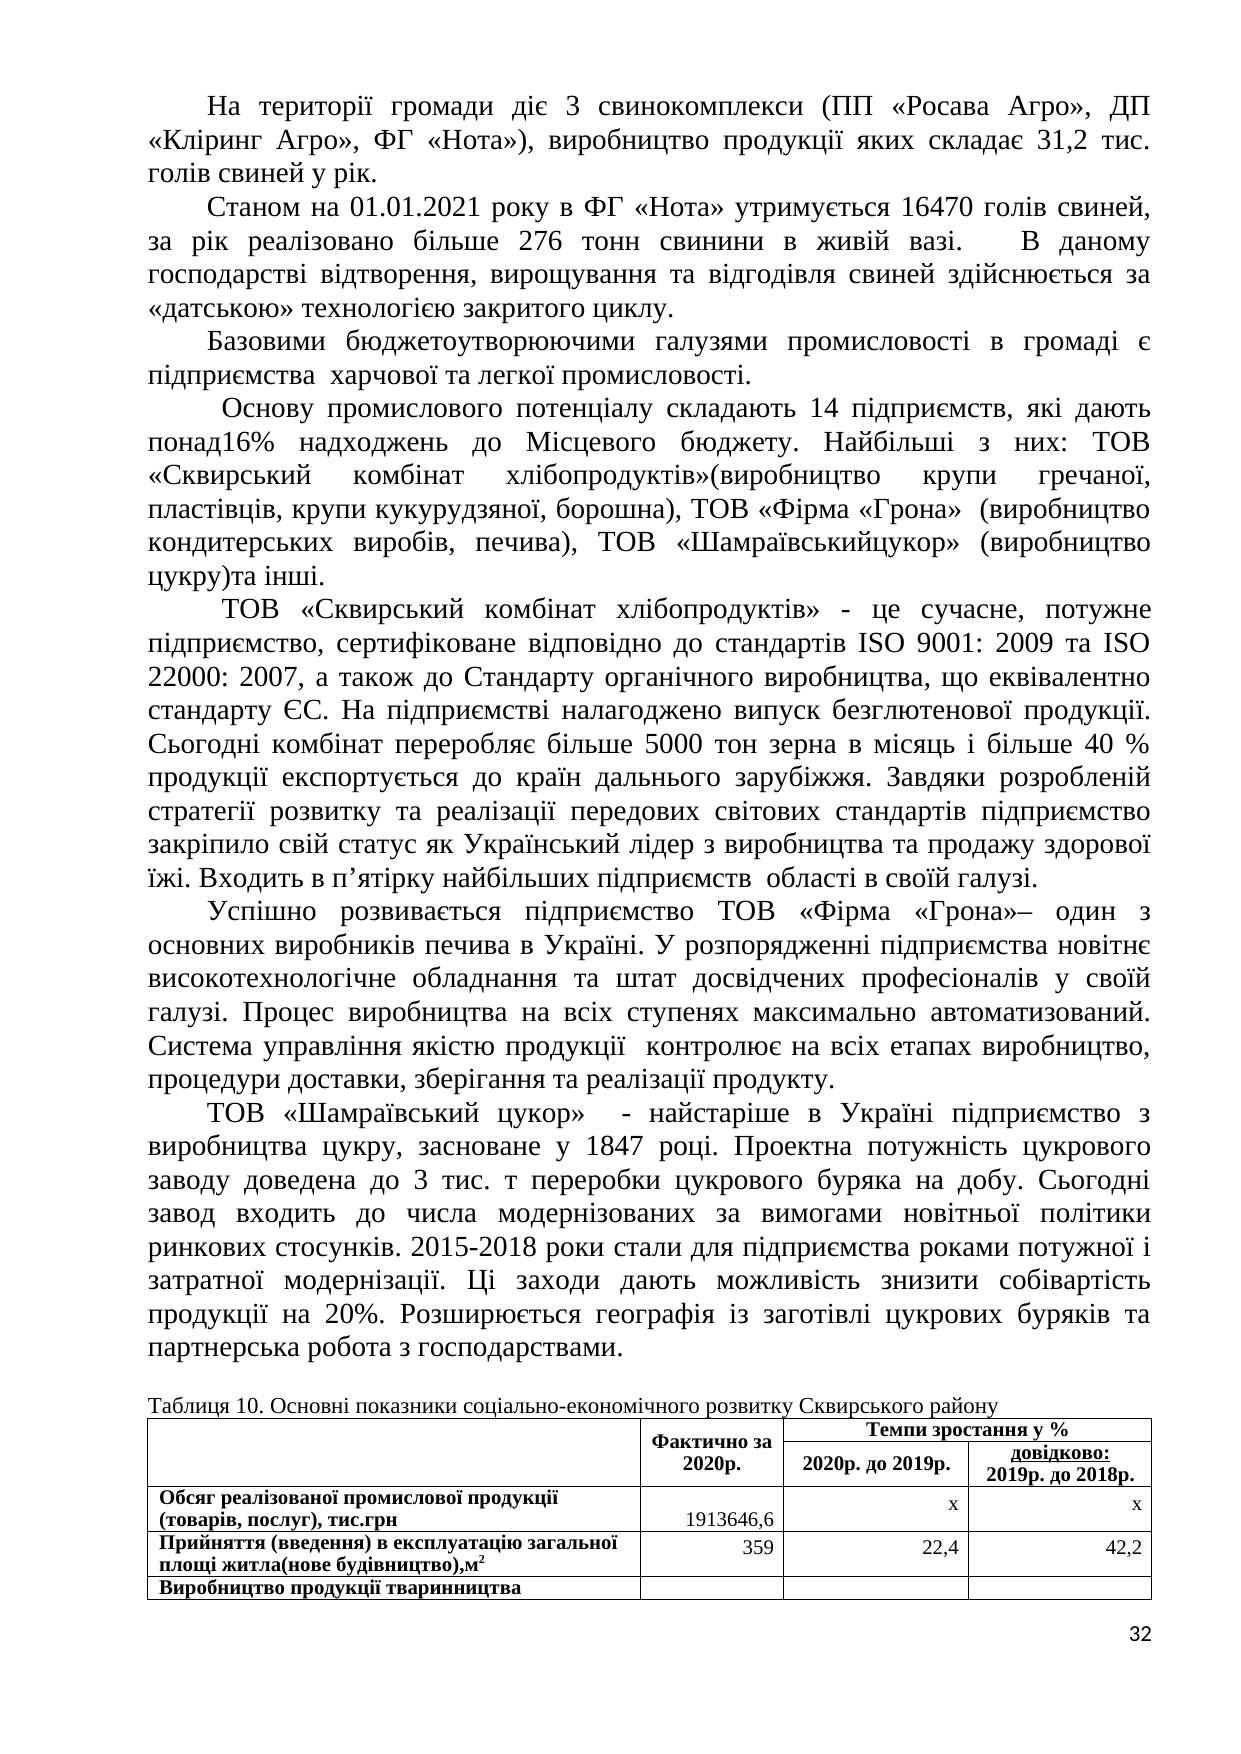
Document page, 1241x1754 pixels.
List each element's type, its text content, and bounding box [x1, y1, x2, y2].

table_cell 22,4 [784, 1532, 968, 1576]
text Базовими бюджетоутворюючими галузями промисловості в громаді є підприємства харчової та легкої промисловості. [148, 323, 1152, 390]
text Успішно розвивається підприємство ТОВ «Фірма «Грона»– один з основних виробників печива в Україні. У розпорядженні підприємства новітнє високотехнологічне обладнання та штат досвідчених професіоналів у своїй галузі. Процес виробництва на всіх ступенях максимально автоматизований. Система управління якістю продукції контролює на всіх етапах виробництво, процедури доставки, зберігання та реалізації продукту. [148, 893, 1152, 1095]
table_cell 42,2 [969, 1532, 1151, 1576]
table_cell 1913646,6 [641, 1487, 783, 1531]
text На території громади діє 3 свинокомплекси (ПП «Росава Агро», ДП «Кліринг Агро», ФГ «Нота»), виробництво продукції яких складає 31,2 тис. голів свиней у рік. [148, 88, 1152, 189]
text Основу промислового потенціалу складають 14 підприємств, які дають понад16% надходжень до Місцевого бюджету. Найбільші з них: ТОВ «Сквирський комбінат хлібопродуктів»(виробництво крупи гречаної, пластівців, крупи кукурудзяної, борошна), ТОВ «Фірма «Грона» (виробництво кондитерських виробів, печива), ТОВ «Шамраївськийцукор» (виробництво цукру)та інші. [148, 390, 1152, 592]
text Таблиця 10. Основні показники соціально-економічного розвитку Сквирського району [148, 1392, 1152, 1418]
table_header Фактично за 2020р. [641, 1419, 783, 1486]
table_cell 2020р. до 2019р. [784, 1442, 968, 1486]
text ТОВ «Сквирський комбінат хлібопродуктів» - це сучасне, потужне підприємство, сертифіковане відповідно до стандартів ISO 9001: 2009 та ISO 22000: 2007, а також до Стандарту органічного виробництва, що еквівалентно стандарту ЄС. На підприємстві налагоджено випуск безглютенової продукції. Сьогодні комбінат переробляє більше 5000 тон зерна в місяць і більше 40 % продукції експортується до країн дальнього зарубіжжя. Завдяки розробленій стратегії розвитку та реалізації передових світових стандартів підприємство закріпило свій статус як Український лідер з виробництва та продажу здорової їжі. Входить в п’ятірку найбільших підприємств області в своїй галузі. [148, 592, 1152, 893]
table_cell Обсяг реалізованої промислової продукції (товарів, послуг), тис.грн [148, 1487, 640, 1531]
table_header [148, 1419, 640, 1486]
table_cell х [969, 1487, 1151, 1531]
text ТОВ «Шамраївський цукор» - найстаріше в Україні підприємство з виробництва цукру, засноване у 1847 році. Проектна потужність цукрового заводу доведена до 3 тис. т переробки цукрового буряка на добу. Сьогодні завод входить до числа модернізованих за вимогами новітньої політики ринкових стосунків. 2015-2018 роки стали для підприємства роками потужної і затратної модернізації. Ці заходи дають можливість знизити собівартість продукції на 20%. Розширюється географія із заготівлі цукрових буряків та партнерська робота з господарствами. [148, 1095, 1152, 1363]
table_cell [969, 1577, 1151, 1599]
table_cell Виробництво продукції тваринництва [148, 1577, 640, 1599]
table_cell 359 [641, 1532, 783, 1576]
table_cell х [784, 1487, 968, 1531]
table_cell [641, 1577, 783, 1599]
text Станом на 01.01.2021 року в ФГ «Нота» утримується 16470 голів свиней, за рік реалізовано більше 276 тонн свинини в живій вазі. В даному господарстві відтворення, вирощування та відгодівля свиней здійснюється за «датською» технологією закритого циклу. [148, 189, 1152, 323]
table_header Темпи зростання у % [784, 1419, 1151, 1441]
table_cell довідково: 2019р. до 2018р. [969, 1442, 1151, 1486]
table_cell Прийняття (введення) в експлуатацію загальної площі житла(нове будівництво),м2 [148, 1532, 640, 1576]
table_cell [784, 1577, 968, 1599]
